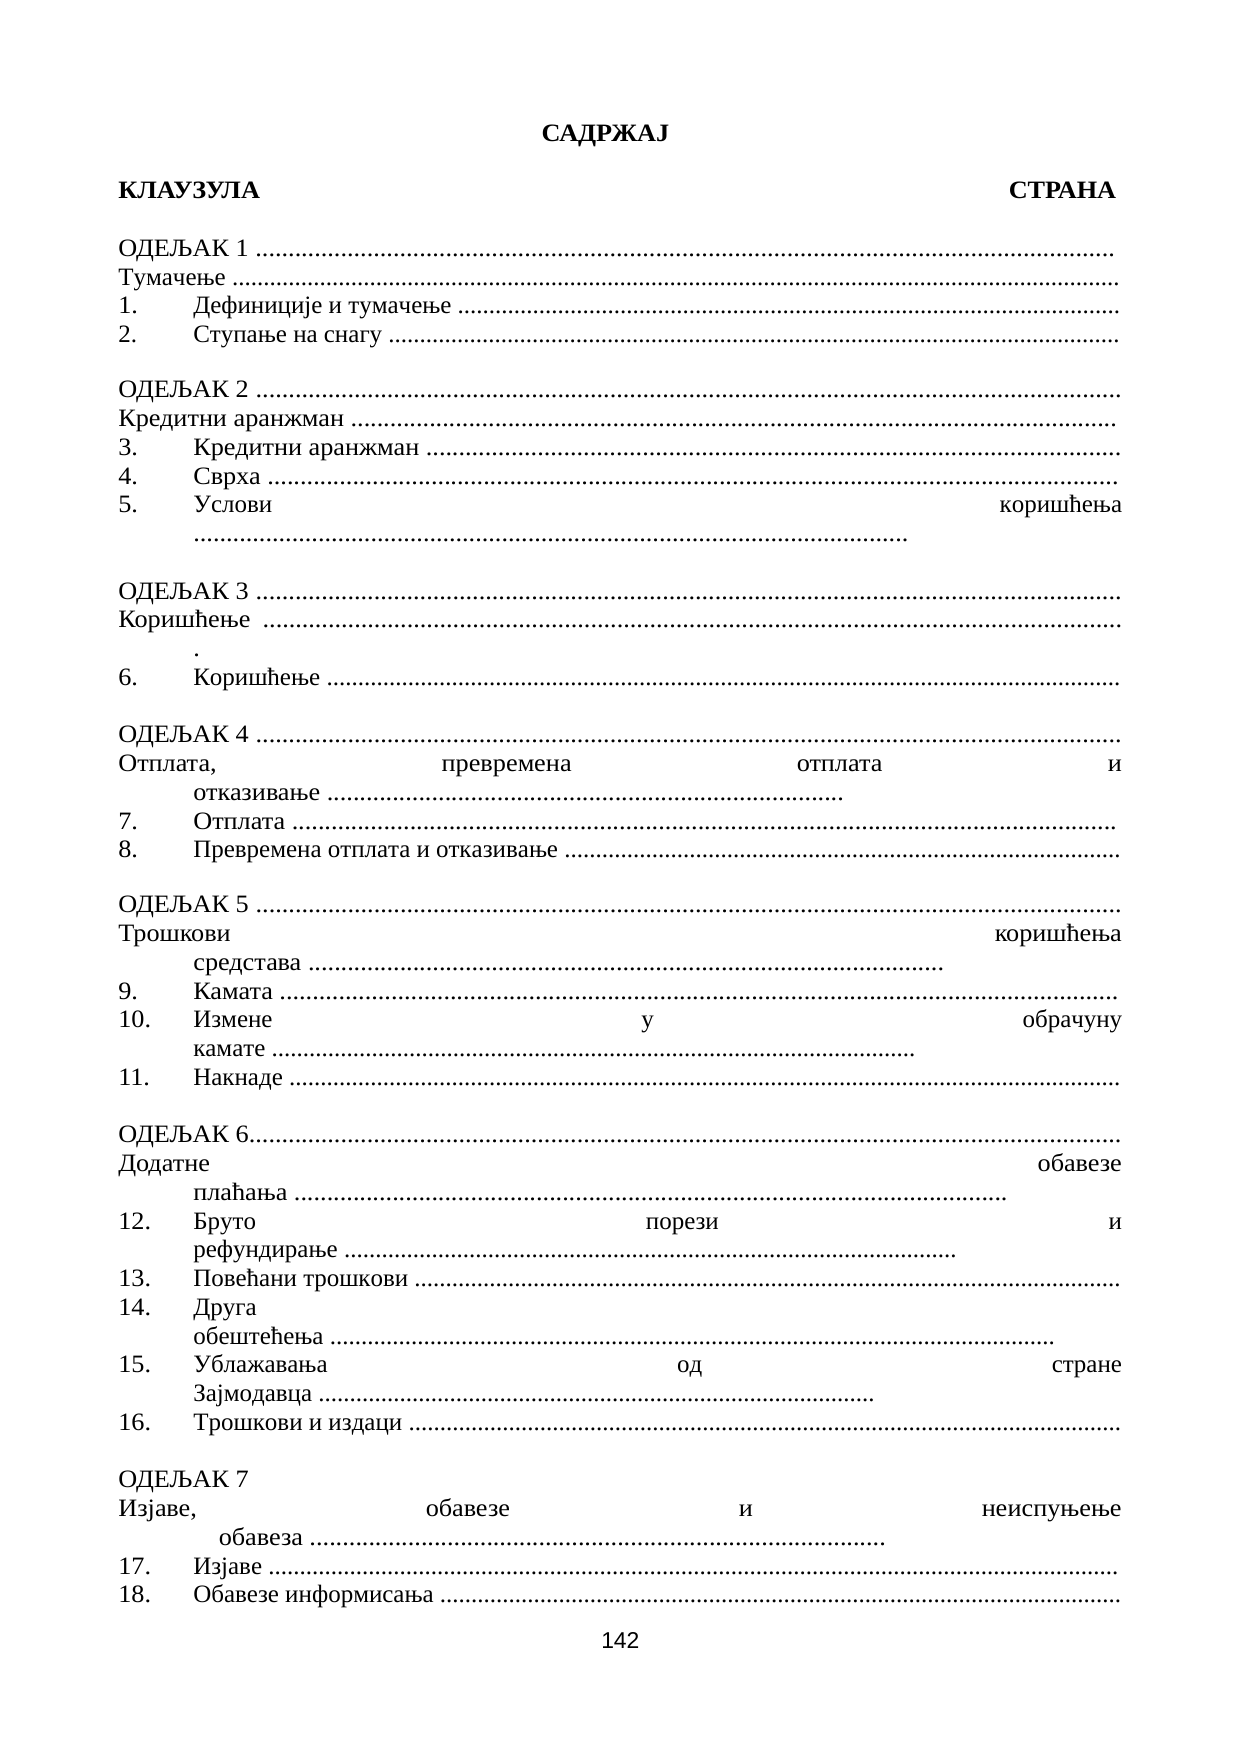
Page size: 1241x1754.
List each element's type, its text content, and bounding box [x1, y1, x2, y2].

text 13. Повећани трошкови ................................................................................................................. [118, 1263, 1122, 1292]
text ОДЕЉАК 1 ................................................................................................................................... [118, 233, 1122, 262]
text Изјаве, обавезе и неиспуњење обавеза ........................................................................................ [118, 1493, 1122, 1551]
text Отплата, превремена отплата и отказивање ............................................................................... [118, 748, 1122, 806]
text 16. Трошкови и издаци .................................................................................................................. [118, 1407, 1122, 1436]
text 2. Ступање на снагу ..................................................................................................................... [118, 319, 1122, 348]
text 7. Отплата .............................................................................................................................. [118, 806, 1122, 834]
text 12. Бруто порези и рефундирање .................................................................................................. [118, 1206, 1122, 1263]
text 10. Измене у обрачуну камате ....................................................................................................... [118, 1004, 1122, 1062]
text 15. Ублажавања од стране Зајмодавца ......................................................................................... [118, 1349, 1122, 1407]
text 1. Дефиниције и тумачење .......................................................................................................... [118, 291, 1122, 319]
text 8. Превремена отплата и отказивање ......................................................................................... [118, 834, 1122, 863]
text ОДЕЉАК 4 .................................................................................................................................... [118, 719, 1122, 748]
text Тумачење .............................................................................................................................................. [118, 262, 1122, 291]
text Трошкови коришћења средстава ................................................................................................. [118, 918, 1122, 976]
text 14. Друга обештећења .................................................................................................................... [118, 1292, 1122, 1349]
text САДРЖАЈ [118, 118, 1092, 147]
text ОДЕЉАК 7 [118, 1464, 1122, 1493]
text ОДЕЉАК 3 .................................................................................................................................... [118, 576, 1122, 604]
text Коришћење .................................................................................................................................... [118, 604, 1122, 662]
text 3. Кредитни аранжман .......................................................................................................... [118, 432, 1122, 461]
text 9. Камата ................................................................................................................................ [118, 976, 1122, 1004]
text ОДЕЉАК 5 .................................................................................................................................... [118, 889, 1122, 918]
text 18. Обавезе информисања ............................................................................................................. [118, 1579, 1122, 1608]
text ОДЕЉАК 2 .................................................................................................................................... [118, 374, 1122, 403]
text 6. Коришћење ............................................................................................................................... [118, 662, 1122, 691]
text Кредитни аранжман ..................................................................................................................... [118, 403, 1122, 432]
text 11. Накнаде ..................................................................................................................................... [118, 1062, 1122, 1091]
text 17. Изјаве ........................................................................................................................................ [118, 1551, 1122, 1579]
text 4. Сврха .................................................................................................................................. [118, 461, 1122, 489]
text Додатне обавезе плаћања ............................................................................................................. [118, 1148, 1122, 1206]
text ОДЕЉАК 6..................................................................................................................................... [118, 1119, 1122, 1148]
text КЛАУЗУЛА СТРАНА [118, 176, 1122, 204]
text 5. Услови коришћења ............................................................................................................. [118, 489, 1122, 547]
